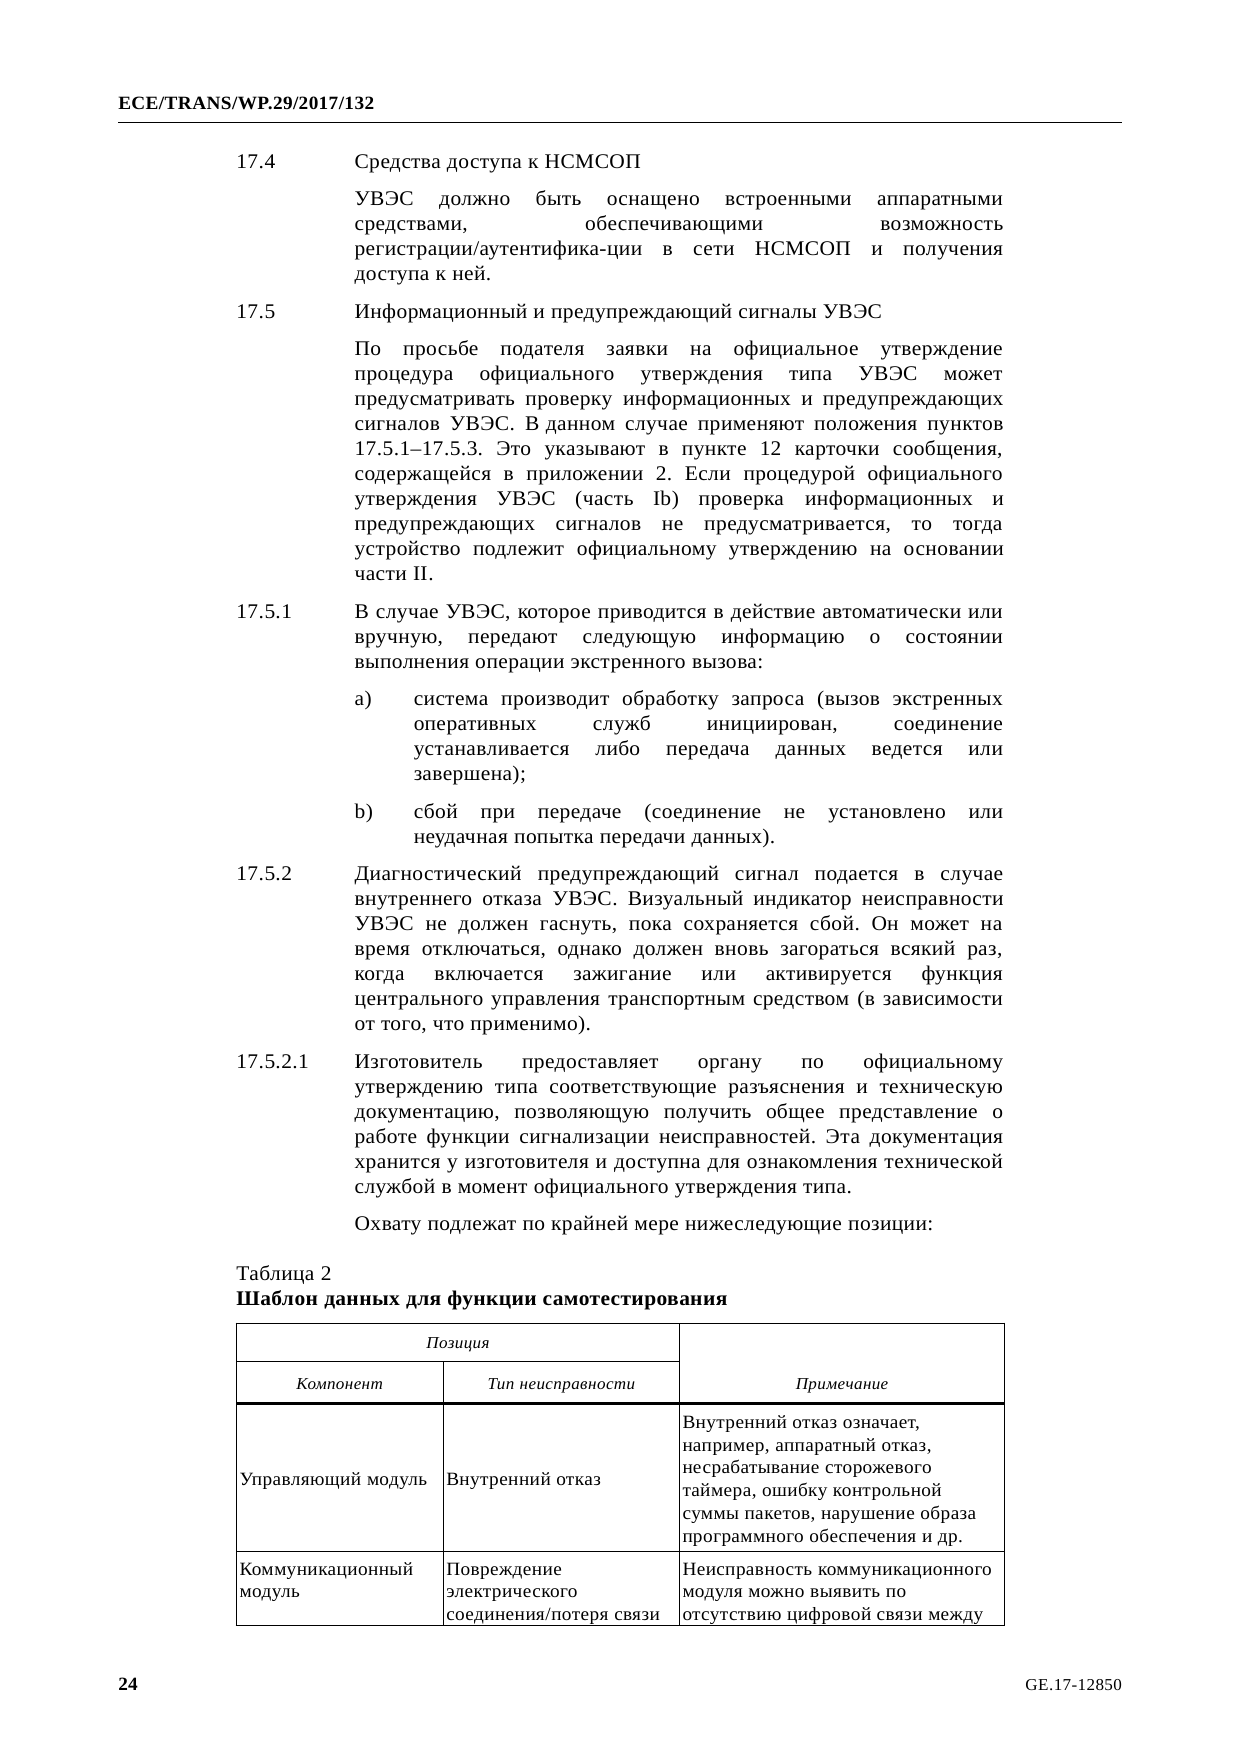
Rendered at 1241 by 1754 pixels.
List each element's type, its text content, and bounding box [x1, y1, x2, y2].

table_cell Тип неисправности [444, 1362, 679, 1402]
table_header Примечание [680, 1324, 1004, 1402]
text a) система производит обработку запроса (вызов экстренных оперативных служб инициирован, соединение устанавливается либо передача данных ведется или завершена); [236, 685, 1004, 785]
text 17.5 Информационный и предупреждающий сигналы УВЭС [236, 298, 1004, 323]
text 17.4 Средства доступа к НСМСОП [236, 148, 1004, 173]
table_cell Управляющий модуль [237, 1405, 443, 1551]
table_cell Коммуникационный модуль [237, 1552, 443, 1625]
text 17.5.2 Диагностический предупреждающий сигнал подается в случае внутреннего отказа УВЭС. Визуальный индикатор неисправности УВЭС не должен гаснуть, пока сохраняется сбой. Он может на время отключаться, однако должен вновь загораться всякий раз, когда включается зажигание или активируется функция центрального управления транспортным средством (в зависимости от того, что применимо). [236, 860, 1004, 1035]
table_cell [444, 1552, 679, 1625]
table_cell Компонент [237, 1362, 443, 1402]
table_cell Внутренний отказ [444, 1405, 679, 1551]
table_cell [680, 1552, 1004, 1625]
text УВЭС должно быть оснащено встроенными аппаратными средствами, обеспечивающими возможность регистрации/аутентифика-ции в сети НСМСОП и получения доступа к ней. [236, 185, 1004, 285]
table_header Позиция [237, 1324, 679, 1361]
text 17.5.1 В случае УВЭС, которое приводится в действие автоматически или вручную, передают следующую информацию о состоянии выполнения операции экстренного вызова: [236, 598, 1004, 673]
text 17.5.2.1 Изготовитель предоставляет органу по официальному утверждению типа соответствующие разъяснения и техническую документацию, позволяющую получить общее представление о работе функции сигнализации неисправностей. Эта документация хранится у изготовителя и доступна для ознакомления технической службой в момент официального утверждения типа. [236, 1048, 1004, 1198]
text Охвату подлежат по крайней мере нижеследующие позиции: [236, 1210, 1004, 1235]
text Таблица 2 Шаблон данных для функции самотестирования [118, 1260, 1004, 1310]
text По просьбе подателя заявки на официальное утверждение процедура официального утверждения типа УВЭС может предусматривать проверку информационных и предупреждающих сигналов УВЭС. В данном случае применяют положения пунктов 17.5.1–17.5.3. Это указывают в пункте 12 карточки сообщения, содержащейся в приложении 2. Если процедурой официального утверждения УВЭС (часть Ib) проверка информационных и предупреждающих сигналов не предусматривается, то тогда устройство подлежит официальному утверждению на основании части II. [236, 335, 1004, 585]
text b) сбой при передаче (соединение не установлено или неудачная попытка передачи данных). [236, 798, 1004, 848]
table_cell Внутренний отказ означает, например, аппаратный отказ, несрабатывание сторожевого таймера, ошибку контрольной суммы пакетов, нарушение образа программного обеспечения и др. [680, 1405, 1004, 1551]
